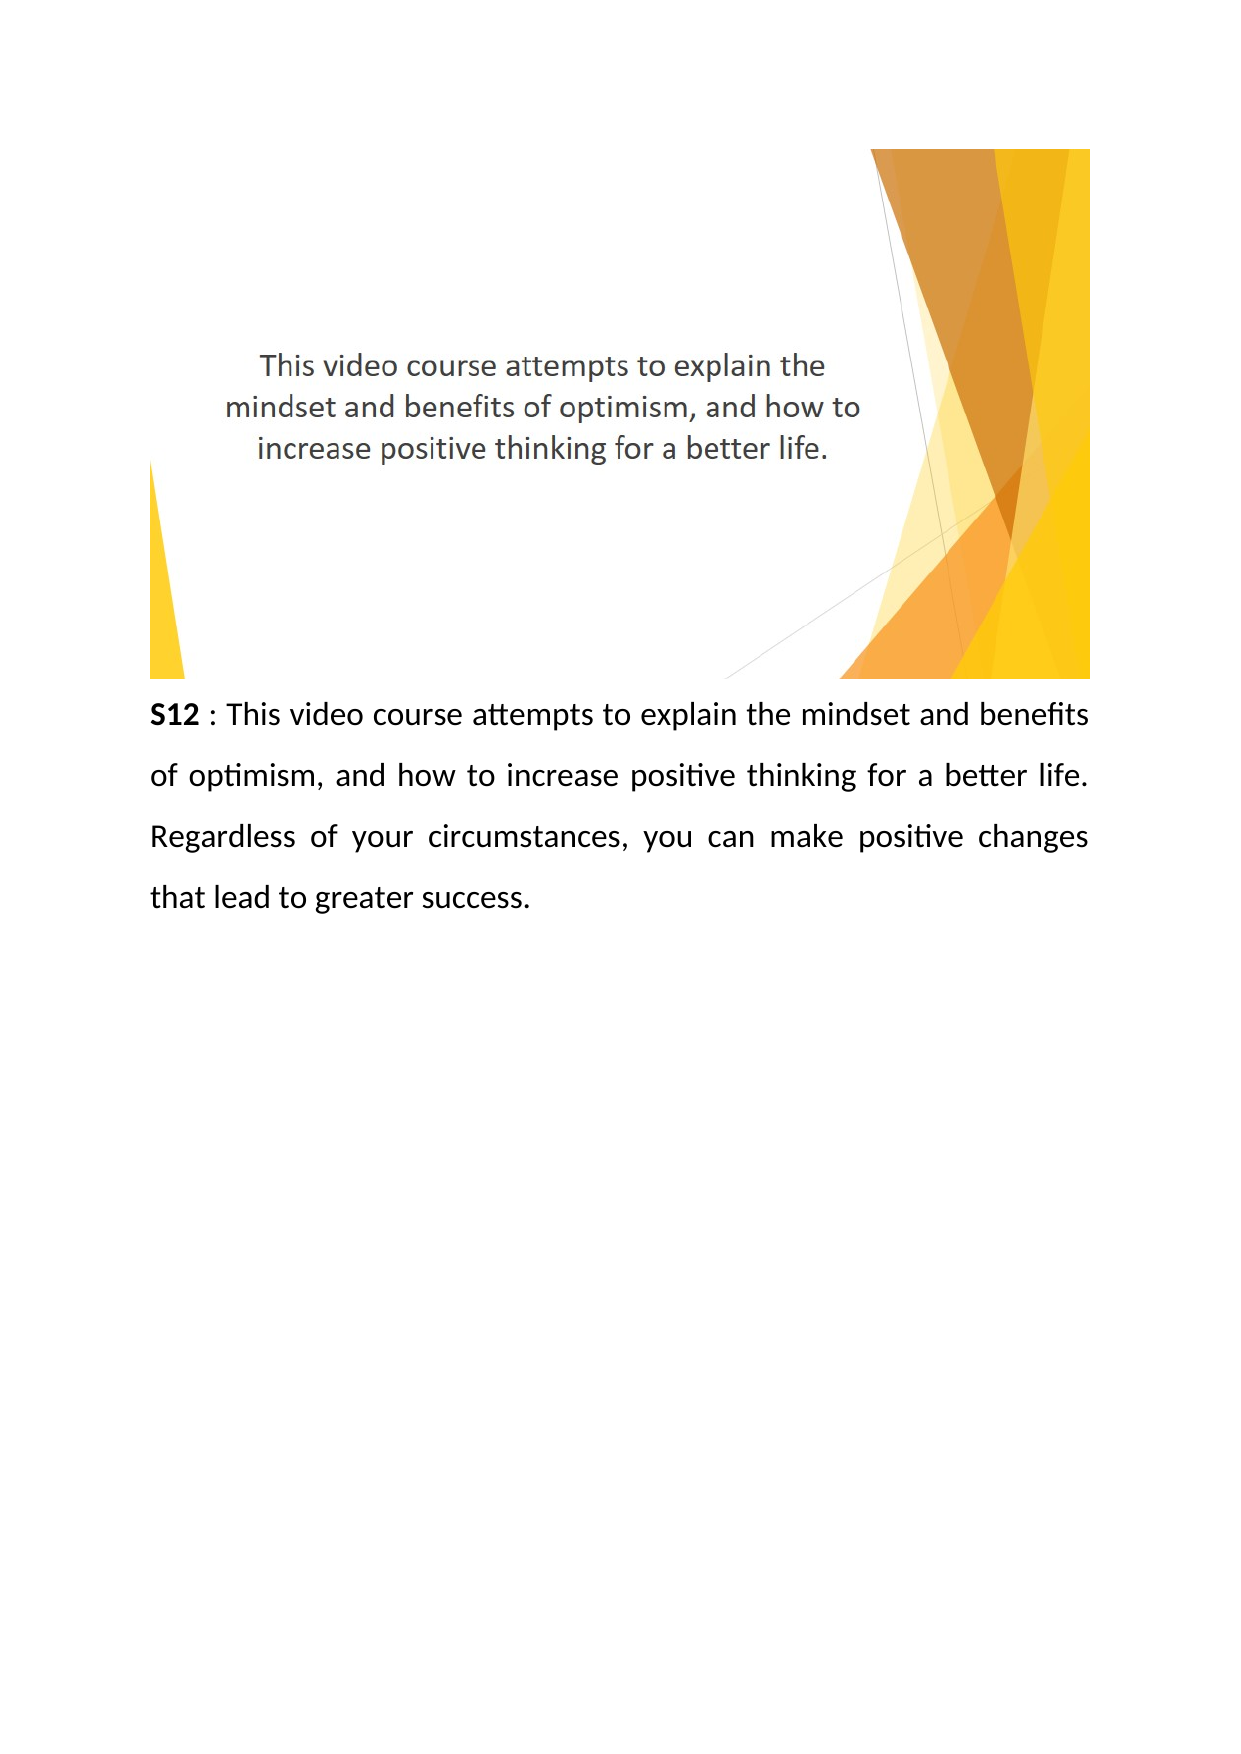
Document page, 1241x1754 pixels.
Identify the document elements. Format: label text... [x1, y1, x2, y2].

text S12 : This video course attempts to explain the mindset and benefits of optimism, and how to increase positive thinking for a better life. Regardless of your circumstances, you can make positive changes that lead to greater success. [150, 693, 1090, 917]
picture [150, 149, 1090, 679]
